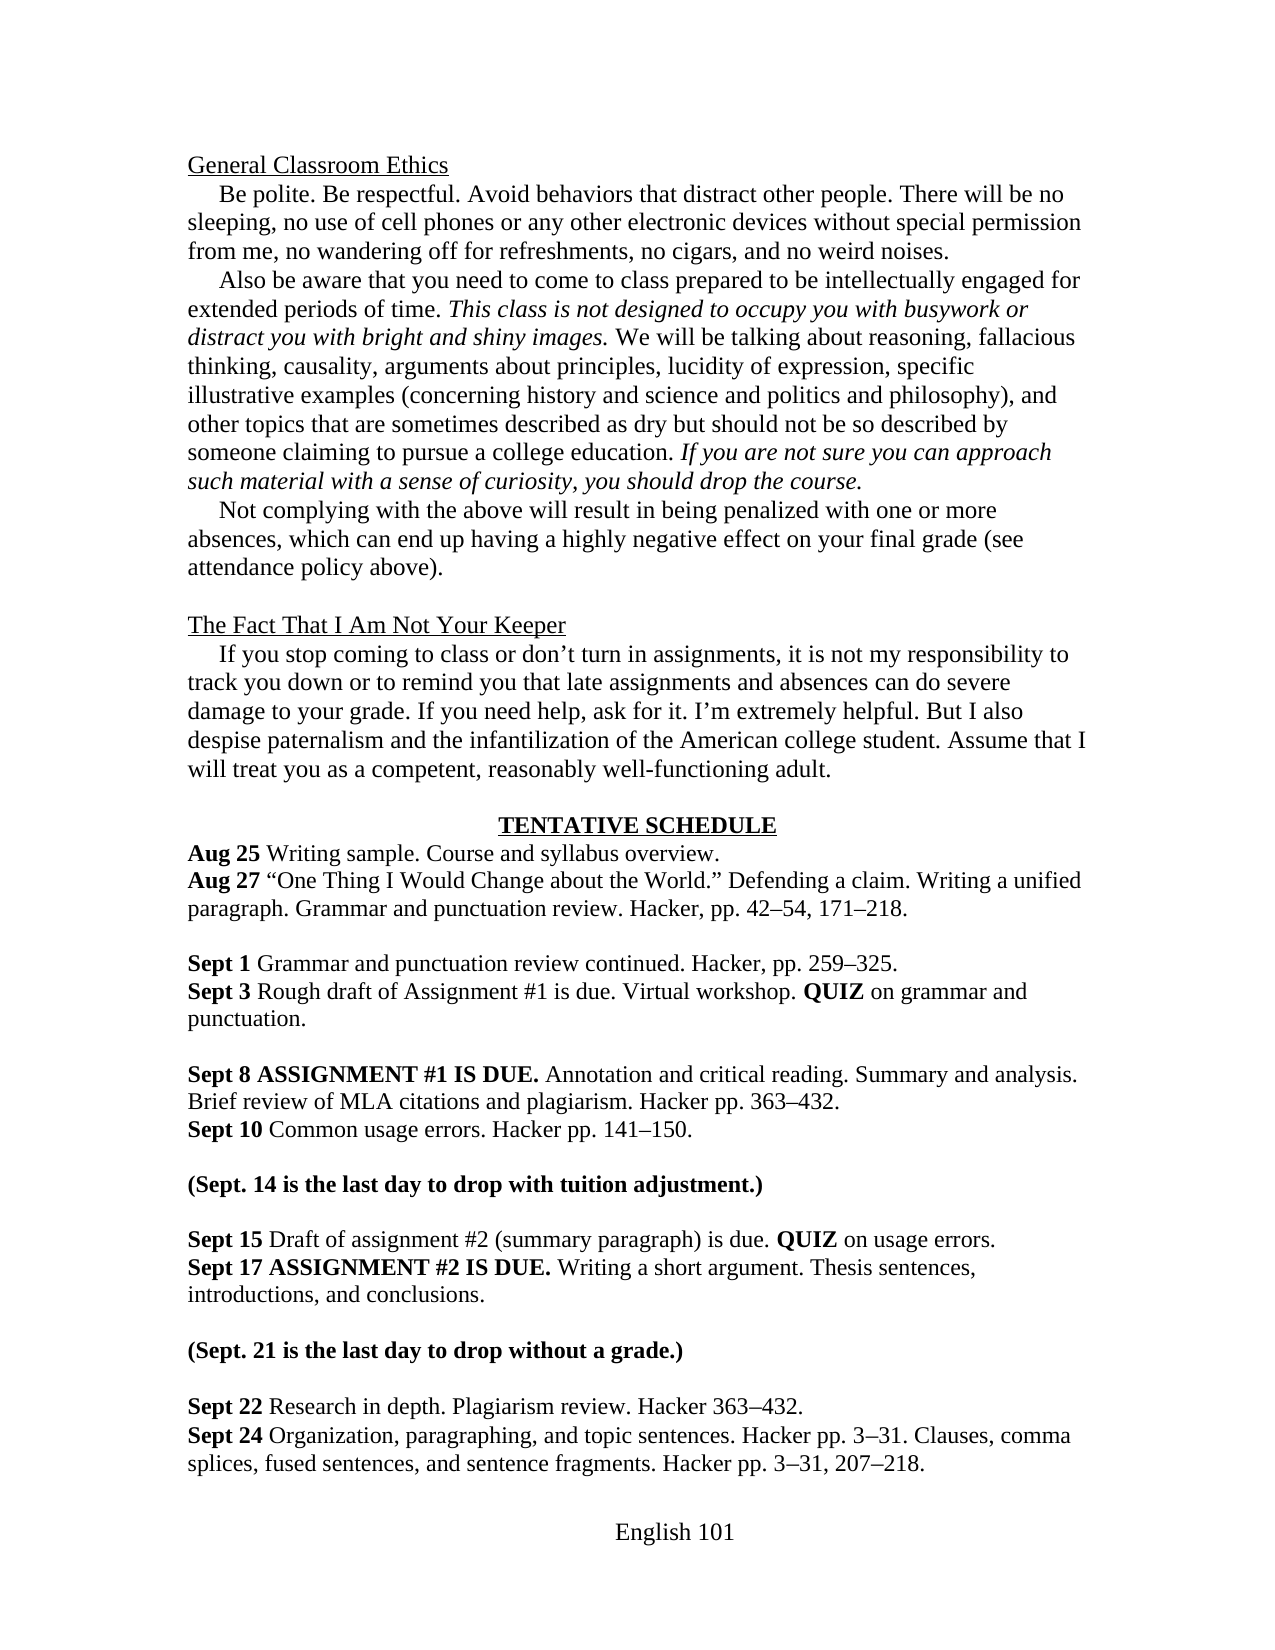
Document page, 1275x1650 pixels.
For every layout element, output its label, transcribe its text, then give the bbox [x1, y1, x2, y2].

text The Fact That I Am Not Your Keeper [187, 610, 1087, 639]
text Sept 8 ASSIGNMENT #1 IS DUE. Annotation and critical reading. Summary and analysis. Brief review of MLA citations and plagiarism. Hacker pp. 363–432. [187, 1060, 1087, 1115]
text (Sept. 21 is the last day to drop without a grade.) [187, 1336, 1087, 1363]
text TENTATIVE SCHEDULE [187, 811, 1087, 839]
text If you stop coming to class or don’t turn in assignments, it is not my responsibility to track you down or to remind you that late assignments and absences can do severe damage to your grade. If you need help, ask for it. I’m extremely helpful. But I also despise paternalism and the infantilization of the American college student. Assume that I will treat you as a competent, reasonably well-functioning adult. [187, 639, 1087, 782]
text Also be aware that you need to come to class prepared to be intellectually engaged for extended periods of time. This class is not designed to occupy you with busywork or distract you with bright and shiny images. We will be talking about reasoning, fallacious thinking, causality, arguments about principles, lucidity of expression, specific illustrative examples (concerning history and science and politics and philosophy), and other topics that are sometimes described as dry but should not be so described by someone claiming to pursue a college education. If you are not sure you can approach such material with a sense of curiosity, you should drop the course. [187, 265, 1087, 495]
text Sept 22 Research in depth. Plagiarism review. Hacker 363–432. [187, 1391, 1087, 1420]
text Sept 17 ASSIGNMENT #2 IS DUE. Writing a short argument. Thesis sentences, introductions, and conclusions. [187, 1253, 1087, 1308]
text Sept 24 Organization, paragraphing, and topic sentences. Hacker pp. 3–31. Clauses, comma splices, fused sentences, and sentence fragments. Hacker pp. 3–31, 207–218. [187, 1420, 1087, 1477]
text Be polite. Be respectful. Avoid behaviors that distract other people. There will be no sleeping, no use of cell phones or any other electronic devices without special permission from me, no wandering off for refreshments, no cigars, and no weird noises. [187, 179, 1087, 265]
text General Classroom Ethics [187, 150, 1087, 179]
text (Sept. 14 is the last day to drop with tuition adjustment.) [187, 1170, 1087, 1198]
text Sept 15 Draft of assignment #2 (summary paragraph) is due. QUIZ on usage errors. [187, 1225, 1087, 1253]
text Aug 25 Writing sample. Course and syllabus overview. [187, 839, 1087, 866]
text Sept 10 Common usage errors. Hacker pp. 141–150. [187, 1115, 1087, 1142]
text Aug 27 “One Thing I Would Change about the World.” Defending a claim. Writing a unified paragraph. Grammar and punctuation review. Hacker, pp. 42–54, 171–218. [187, 866, 1087, 922]
text Not complying with the above will result in being penalized with one or more absences, which can end up having a highly negative effect on your final grade (see attendance policy above). [187, 495, 1087, 581]
text Sept 3 Rough draft of Assignment #1 is due. Virtual workshop. QUIZ on grammar and punctuation. [187, 977, 1087, 1032]
text Sept 1 Grammar and punctuation review continued. Hacker, pp. 259–325. [187, 949, 1087, 977]
